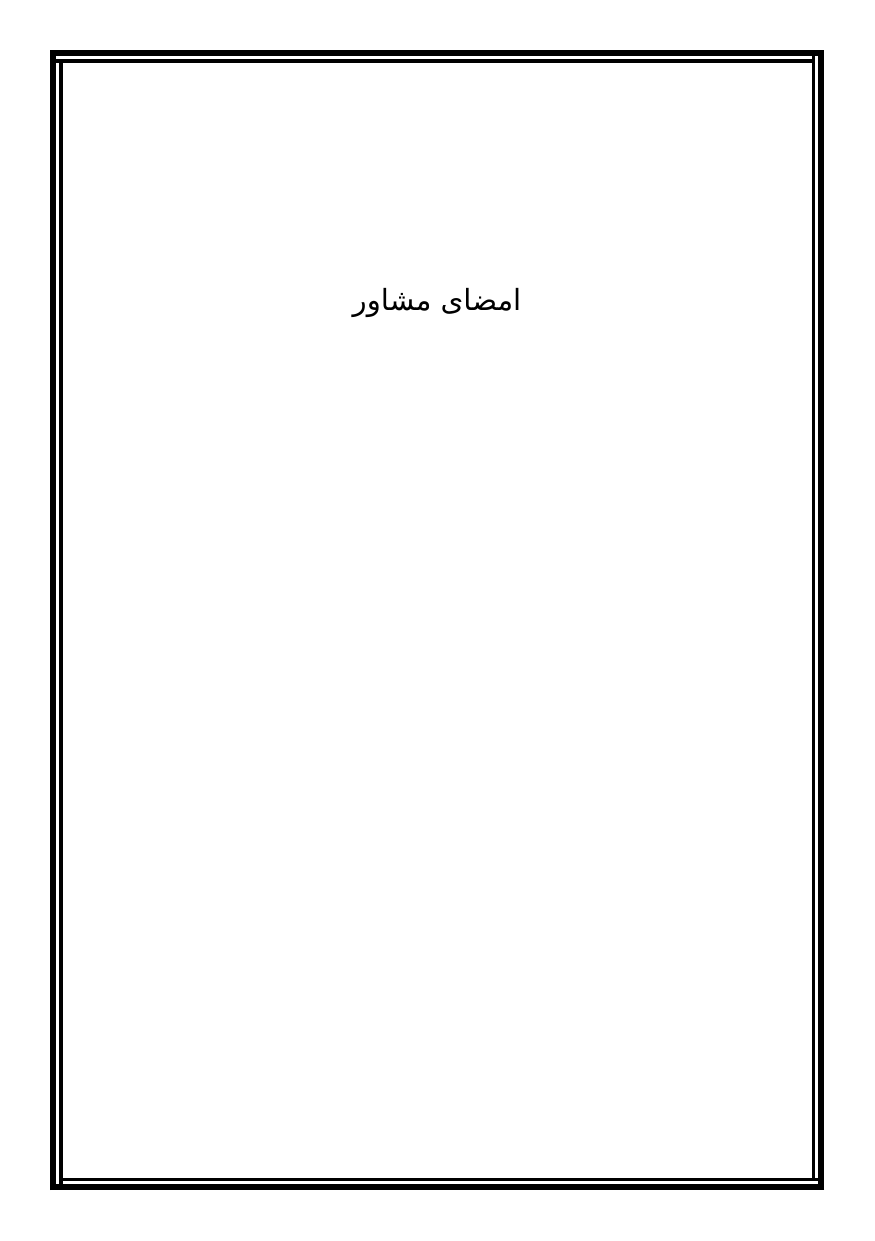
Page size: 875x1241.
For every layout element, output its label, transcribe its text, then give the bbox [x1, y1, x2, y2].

text امضای مشاور [112, 283, 762, 317]
